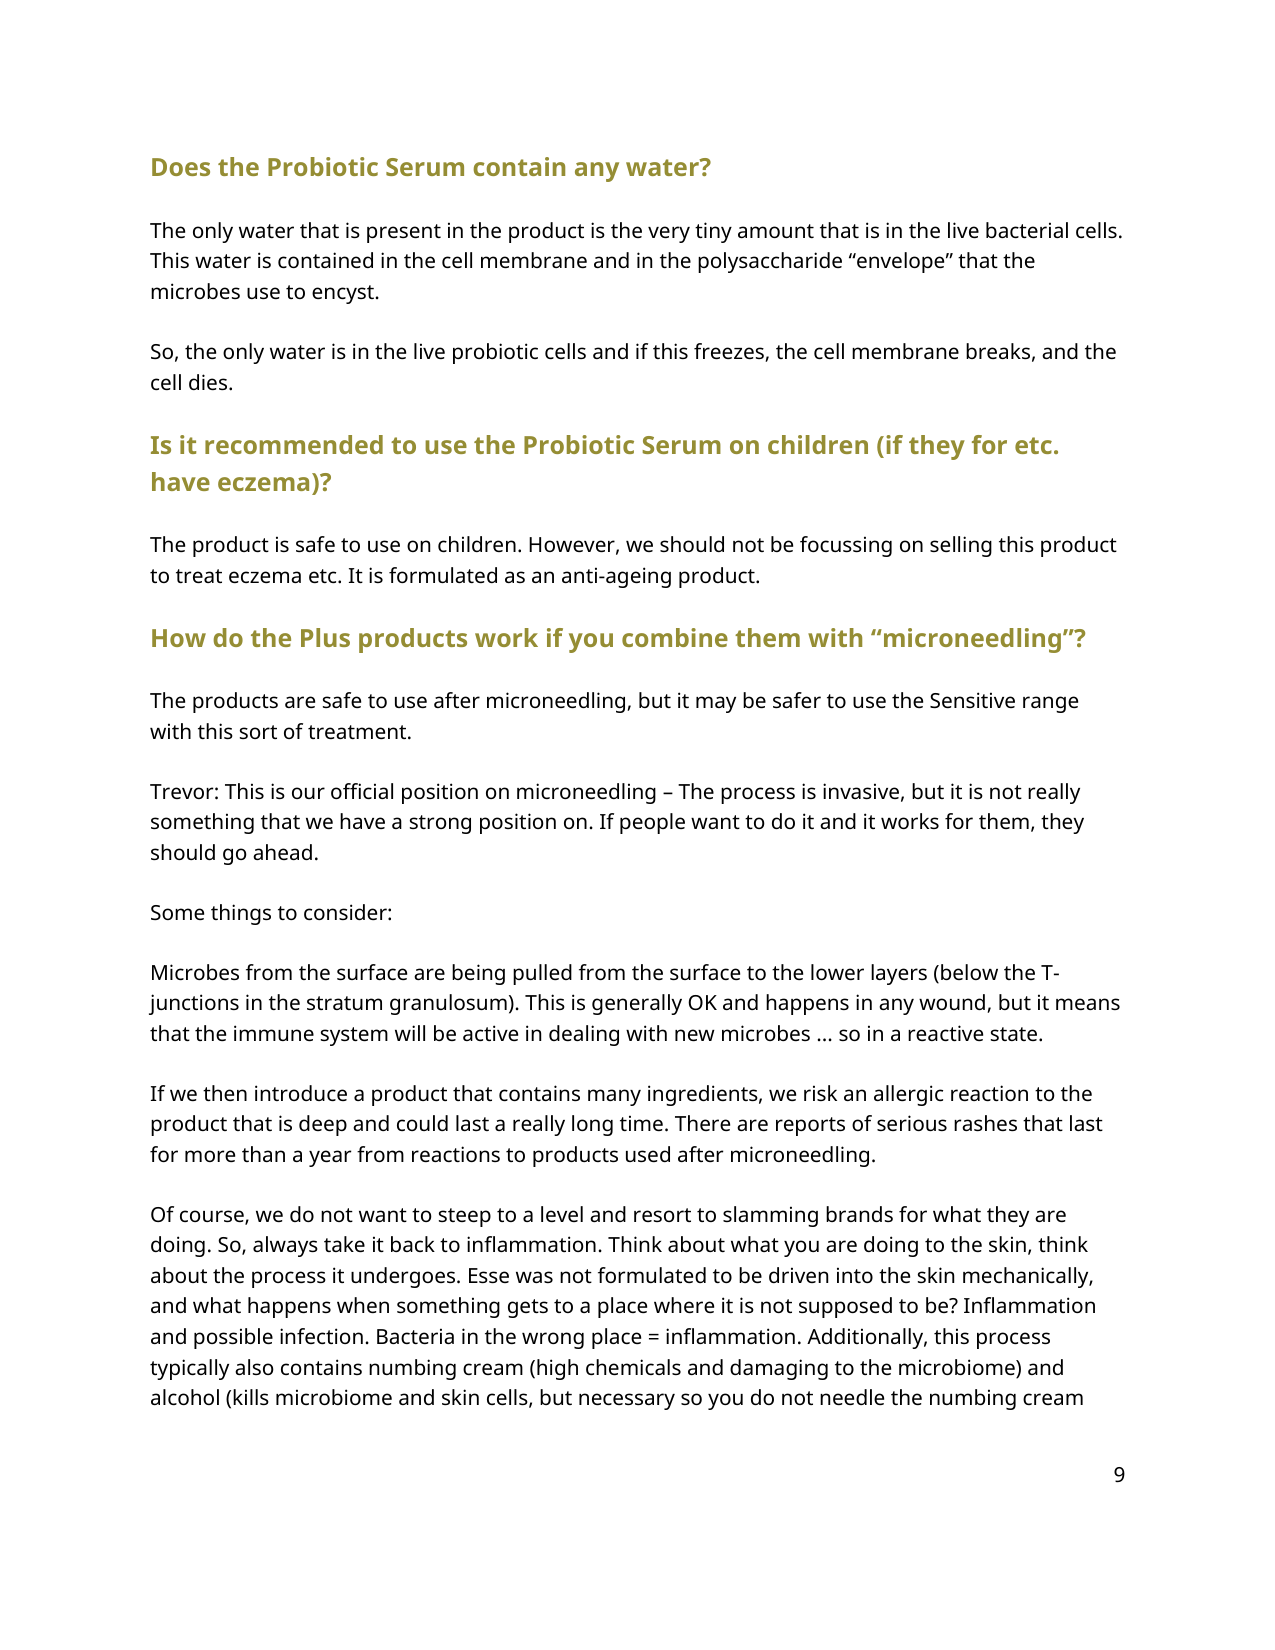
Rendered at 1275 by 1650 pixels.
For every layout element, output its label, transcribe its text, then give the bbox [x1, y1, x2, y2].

text If we then introduce a product that contains many ingredients, we risk an allergic reaction to the product that is deep and could last a really long time. There are reports of serious rashes that last for more than a year from reactions to products used after microneedling. [150, 1079, 1125, 1168]
text Trevor: This is our official position on microneedling – The process is invasive, but it is not really something that we have a strong position on. If people want to do it and it works for them, they should go ahead. [150, 777, 1125, 867]
text Does the Probiotic Serum contain any water? [150, 150, 1125, 184]
text Microbes from the surface are being pulled from the surface to the lower layers (below the T-junctions in the stratum granulosum). This is generally OK and happens in any wound, but it means that the immune system will be active in dealing with new microbes ... so in a reactive state. [150, 958, 1125, 1047]
text Is it recommended to use the Probiotic Serum on children (if they for etc. have eczema)? [150, 427, 1125, 498]
text How do the Plus products work if you combine them with “microneedling”? [150, 621, 1125, 654]
text The product is safe to use on children. However, we should not be focussing on selling this product to treat eczema etc. It is formulated as an anti-ageing product. [150, 530, 1125, 589]
text Some things to consider: [150, 898, 1125, 926]
text The only water that is present in the product is the very tiny amount that is in the live bacterial cells. This water is contained in the cell membrane and in the polysaccharide “envelope” that the microbes use to encyst. [150, 216, 1125, 306]
text So, the only water is in the live probiotic cells and if this freezes, the cell membrane breaks, and the cell dies. [150, 337, 1125, 396]
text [150, 1200, 1125, 1412]
text The products are safe to use after microneedling, but it may be safer to use the Sensitive range with this sort of treatment. [150, 686, 1125, 746]
